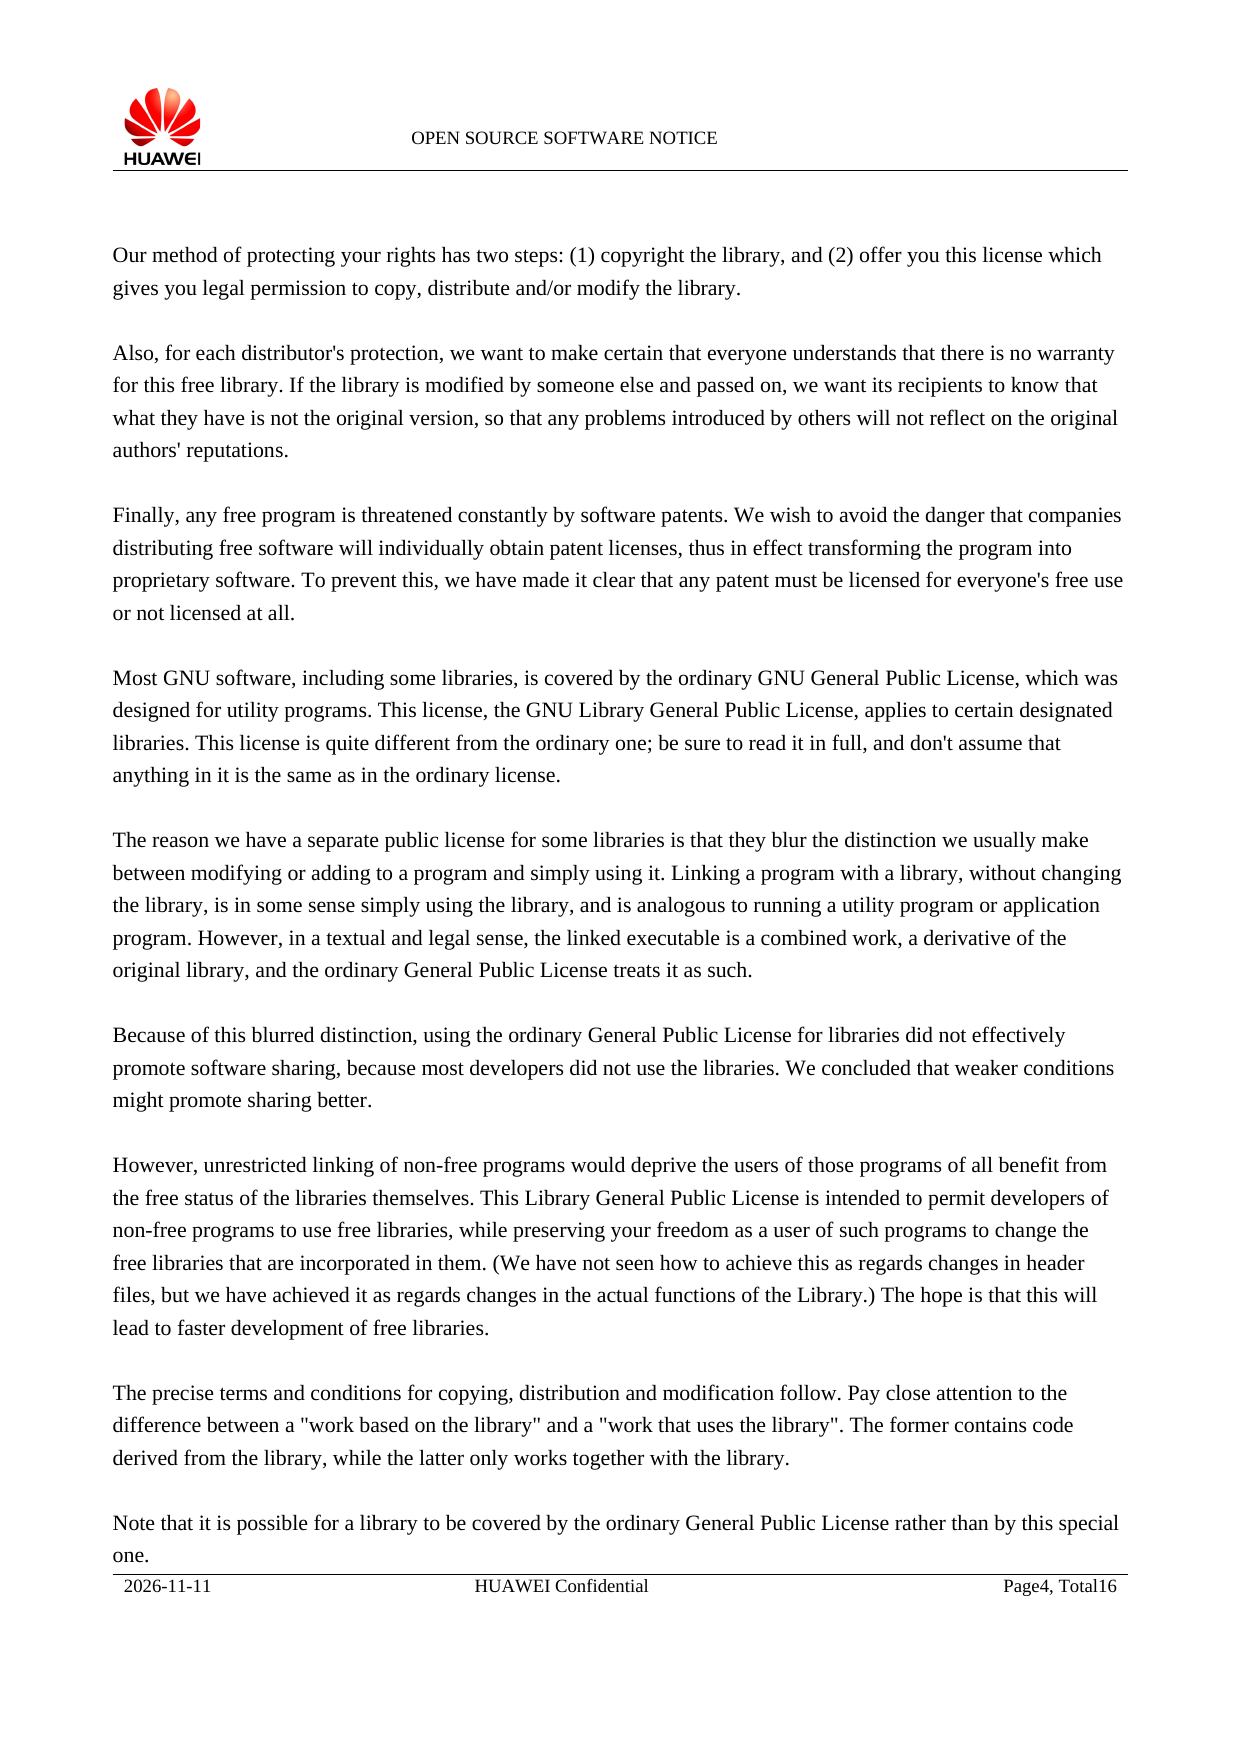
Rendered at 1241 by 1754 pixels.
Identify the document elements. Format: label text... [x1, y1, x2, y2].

picture [124, 88, 201, 165]
